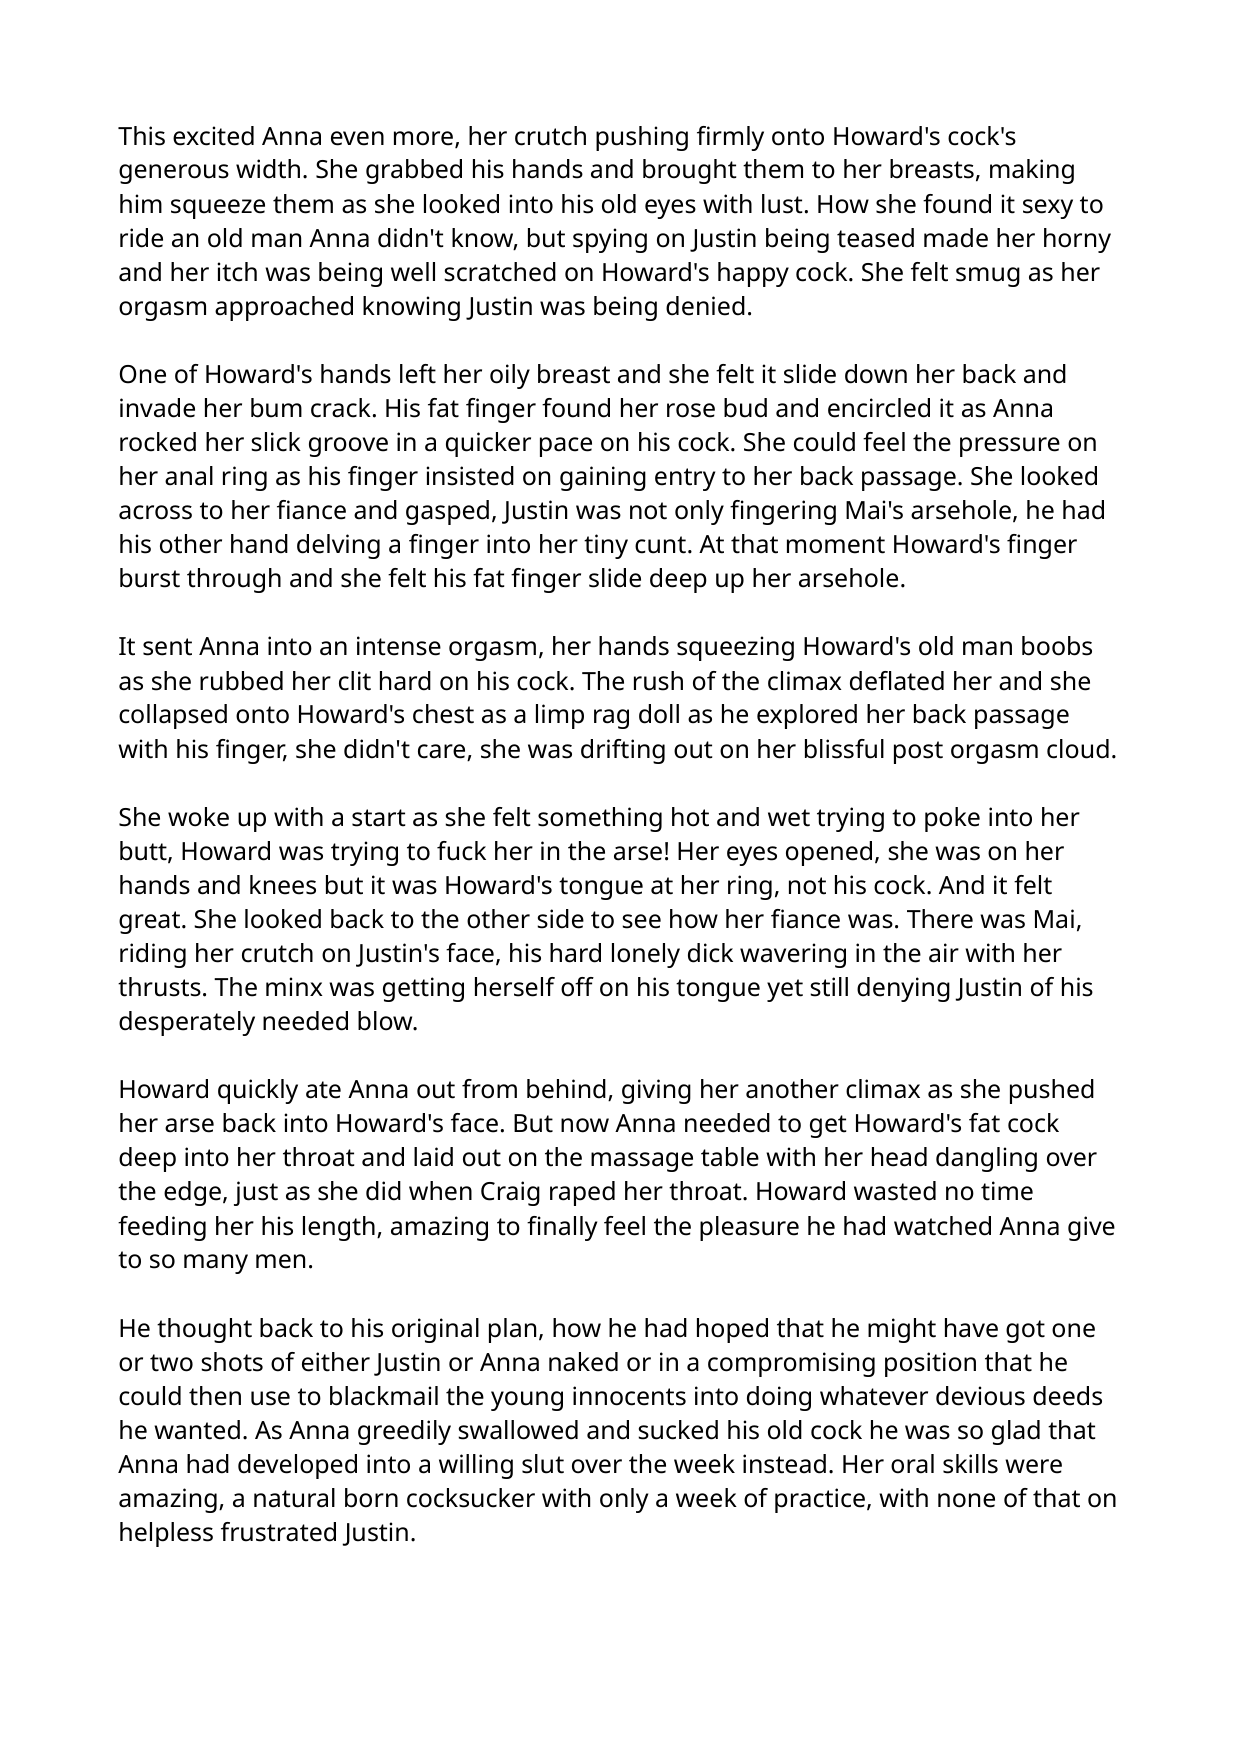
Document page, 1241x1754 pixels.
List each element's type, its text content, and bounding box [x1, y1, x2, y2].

text She woke up with a start as she felt something hot and wet trying to poke into her butt, Howard was trying to fuck her in the arse! Her eyes opened, she was on her hands and knees but it was Howard's tongue at her ring, not his cock. And it felt great. She looked back to the other side to see how her fiance was. There was Mai, riding her crutch on Justin's face, his hard lonely dick wavering in the air with her thrusts. The minx was getting herself off on his tongue yet still denying Justin of his desperately needed blow. [118, 799, 1122, 1038]
text This excited Anna even more, her crutch pushing firmly onto Howard's cock's generous width. She grabbed his hands and brought them to her breasts, making him squeeze them as she looked into his old eyes with lust. How she found it sexy to ride an old man Anna didn't know, but spying on Justin being teased made her horny and her itch was being well scratched on Howard's happy cock. She felt smug as her orgasm approached knowing Justin was being denied. [118, 118, 1122, 322]
text Howard quickly ate Anna out from behind, giving her another climax as she pushed her arse back into Howard's face. But now Anna needed to get Howard's fat cock deep into her throat and laid out on the massage table with her head dangling over the edge, just as she did when Craig raped her throat. Howard wasted no time feeding her his length, amazing to finally feel the pleasure he had watched Anna give to so many men. [118, 1072, 1122, 1276]
text It sent Anna into an intense orgasm, her hands squeezing Howard's old man boobs as she rubbed her clit hard on his cock. The rush of the climax deflated her and she collapsed onto Howard's chest as a limp rag doll as he explored her back passage with his finger, she didn't care, she was drifting out on her blissful post orgasm cloud. [118, 629, 1122, 765]
text One of Howard's hands left her oily breast and she felt it slide down her back and invade her bum crack. His fat finger found her rose bud and encircled it as Anna rocked her slick groove in a quicker pace on his cock. She could feel the pressure on her anal ring as his finger insisted on gaining entry to her back passage. She looked across to her fiance and gasped, Justin was not only fingering Mai's arsehole, he had his other hand delving a finger into her tiny cunt. At that moment Howard's finger burst through and she felt his fat finger slide deep up her arsehole. [118, 357, 1122, 595]
text He thought back to his original plan, how he had hoped that he might have got one or two shots of either Justin or Anna naked or in a compromising position that he could then use to blackmail the young innocents into doing whatever devious deeds he wanted. As Anna greedily swallowed and sucked his old cock he was so glad that Anna had developed into a willing slut over the week instead. Her oral skills were amazing, a natural born cocksucker with only a week of practice, with none of that on helpless frustrated Justin. [118, 1310, 1122, 1549]
